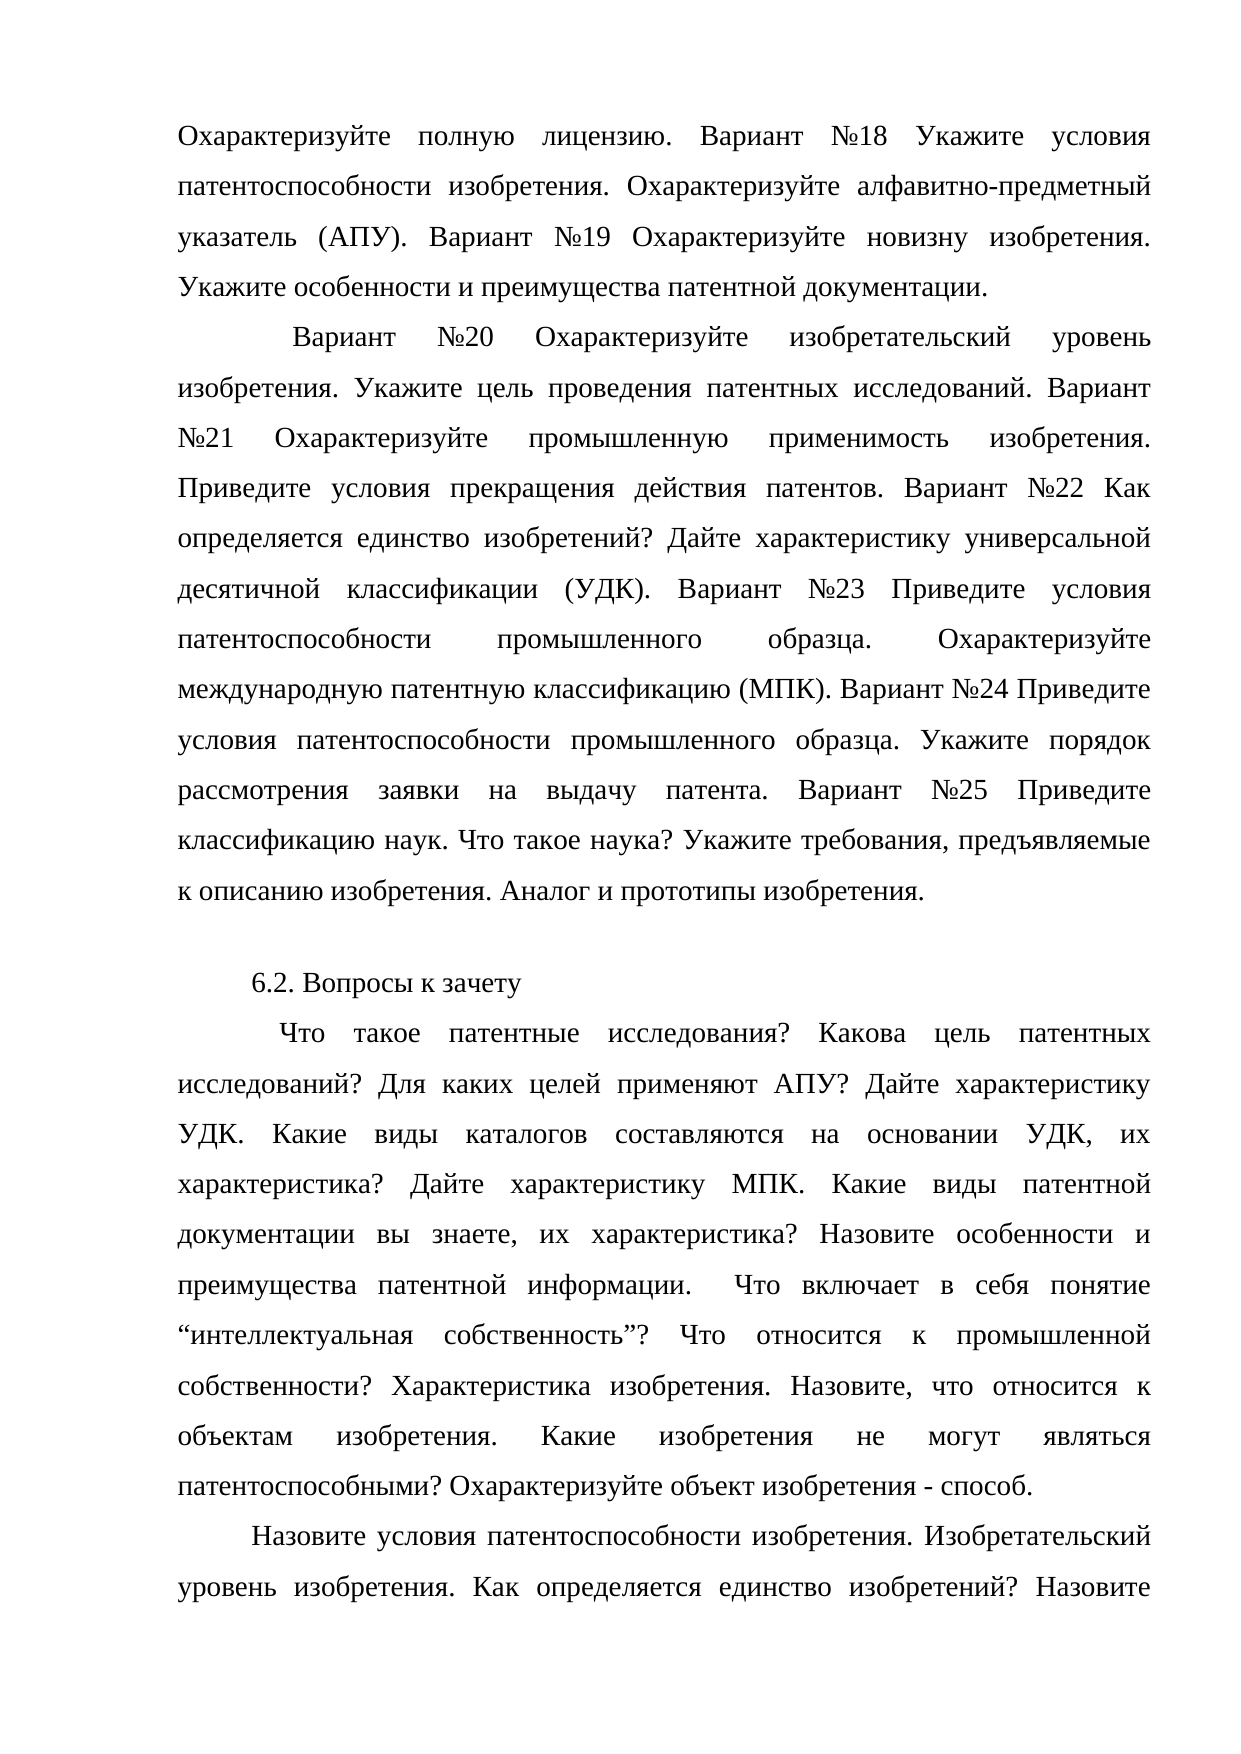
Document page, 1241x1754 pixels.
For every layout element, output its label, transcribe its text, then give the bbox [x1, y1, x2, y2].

text Что такое патентные исследования? Какова цель патентных исследований? Для каких целей применяют АПУ? Дайте характеристику УДК. Какие виды каталогов составляются на основании УДК, их характеристика? Дайте характеристику МПК. Какие виды патентной документации вы знаете, их характеристика? Назовите особенности и преимущества патентной информации. Что включает в себя понятие “интеллектуальная собственность”? Что относится к промышленной собственности? Характеристика изобретения. Назовите, что относится к объектам изобретения. Какие изобретения не могут являться патентоспособными? Охарактеризуйте объект изобретения - способ. [177, 1015, 1152, 1502]
text 6.2. Вопросы к зачету [177, 965, 1152, 999]
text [177, 118, 1152, 303]
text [177, 1518, 1152, 1602]
text Вариант №20 Охарактеризуйте изобретательский уровень изобретения. Укажите цель проведения патентных исследований. Вариант №21 Охарактеризуйте промышленную применимость изобретения. Приведите условия прекращения действия патентов. Вариант №22 Как определяется единство изобретений? Дайте характеристику универсальной десятичной классификации (УДК). Вариант №23 Приведите условия патентоспособности промышленного образца. Охарактеризуйте международную патентную классификацию (МПК). Вариант №24 Приведите условия патентоспособности промышленного образца. Укажите порядок рассмотрения заявки на выдачу патента. Вариант №25 Приведите классификацию наук. Что такое наука? Укажите требования, предъявляемые к описанию изобретения. Аналог и прототипы изобретения. [177, 319, 1152, 906]
